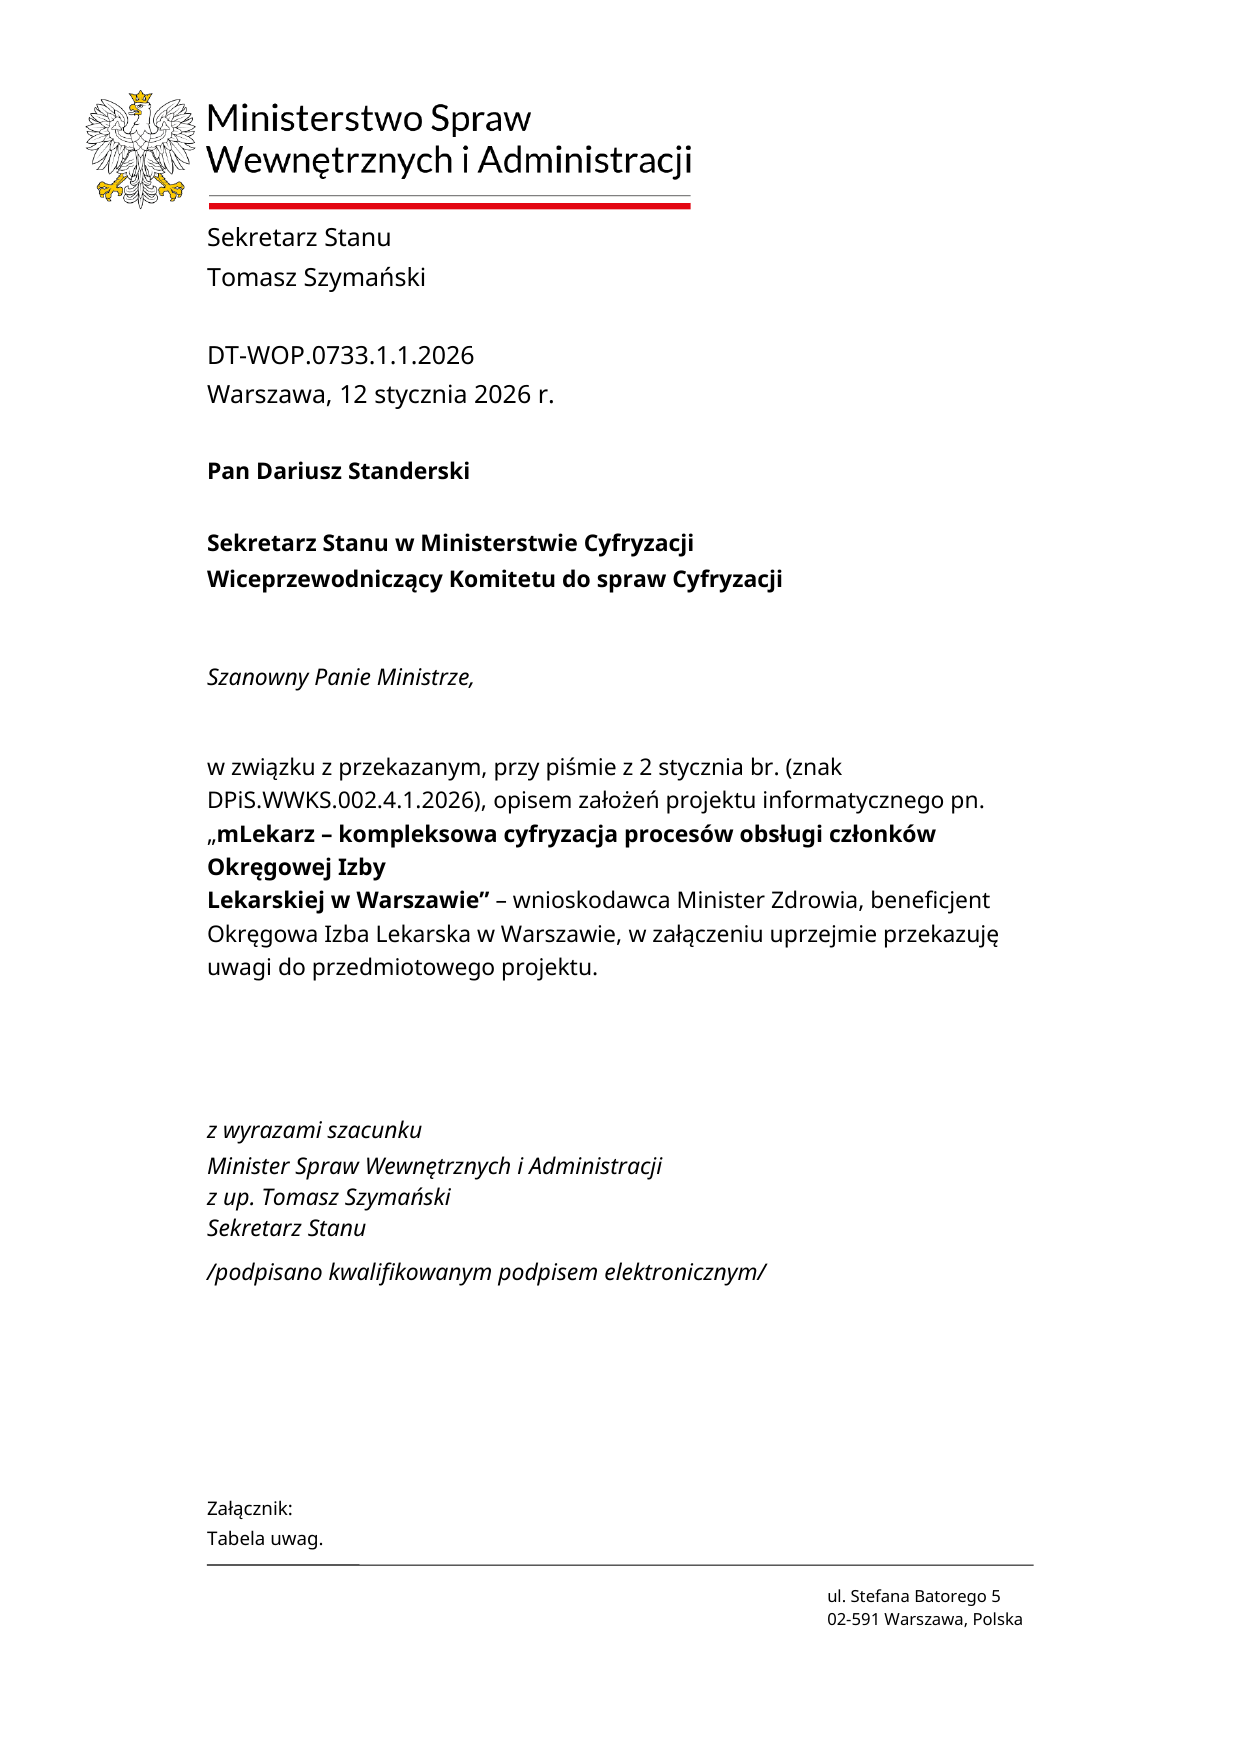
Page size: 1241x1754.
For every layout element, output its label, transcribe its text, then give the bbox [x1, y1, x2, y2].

text /podpisano kwalifikowanym podpisem elektronicznym/ [207, 1256, 1033, 1287]
text Tomasz Szymański [207, 259, 1033, 293]
text Warszawa, 12 stycznia 2026 r. [207, 377, 1033, 411]
text Lekarskiej w Warszawie” – wnioskodawca Minister Zdrowia, beneficjent Okręgowa Izba Lekarska w Warszawie, w załączeniu uprzejmie przekazuję uwagi do przedmiotowego projektu. [207, 882, 1033, 982]
text „mLekarz – kompleksowa cyfryzacja procesów obsługi członków Okręgowej Izby [207, 816, 1033, 882]
picture [76, 81, 699, 216]
text Wiceprzewodniczący Komitetu do spraw Cyfryzacji [207, 563, 1033, 594]
text Pan Dariusz Standerski [207, 455, 1033, 486]
text w związku z przekazanym, przy piśmie z 2 stycznia br. (znak DPiS.WWKS.002.4.1.2026), opisem założeń projektu informatycznego pn. [207, 749, 1033, 816]
text Sekretarz Stanu [207, 220, 1033, 254]
text Tabela uwag. [207, 1525, 1033, 1550]
text z wyrazami szacunku [207, 1114, 1033, 1145]
text Szanowny Panie Ministrze, [207, 661, 1033, 693]
text DT-WOP.0733.1.1.2026 [207, 338, 1033, 372]
text Minister Spraw Wewnętrznych i Administracji z up. Tomasz Szymański Sekretarz Stanu [207, 1150, 1033, 1244]
text Załącznik: [207, 1496, 1033, 1521]
text Sekretarz Stanu w Ministerstwie Cyfryzacji [207, 527, 1033, 558]
